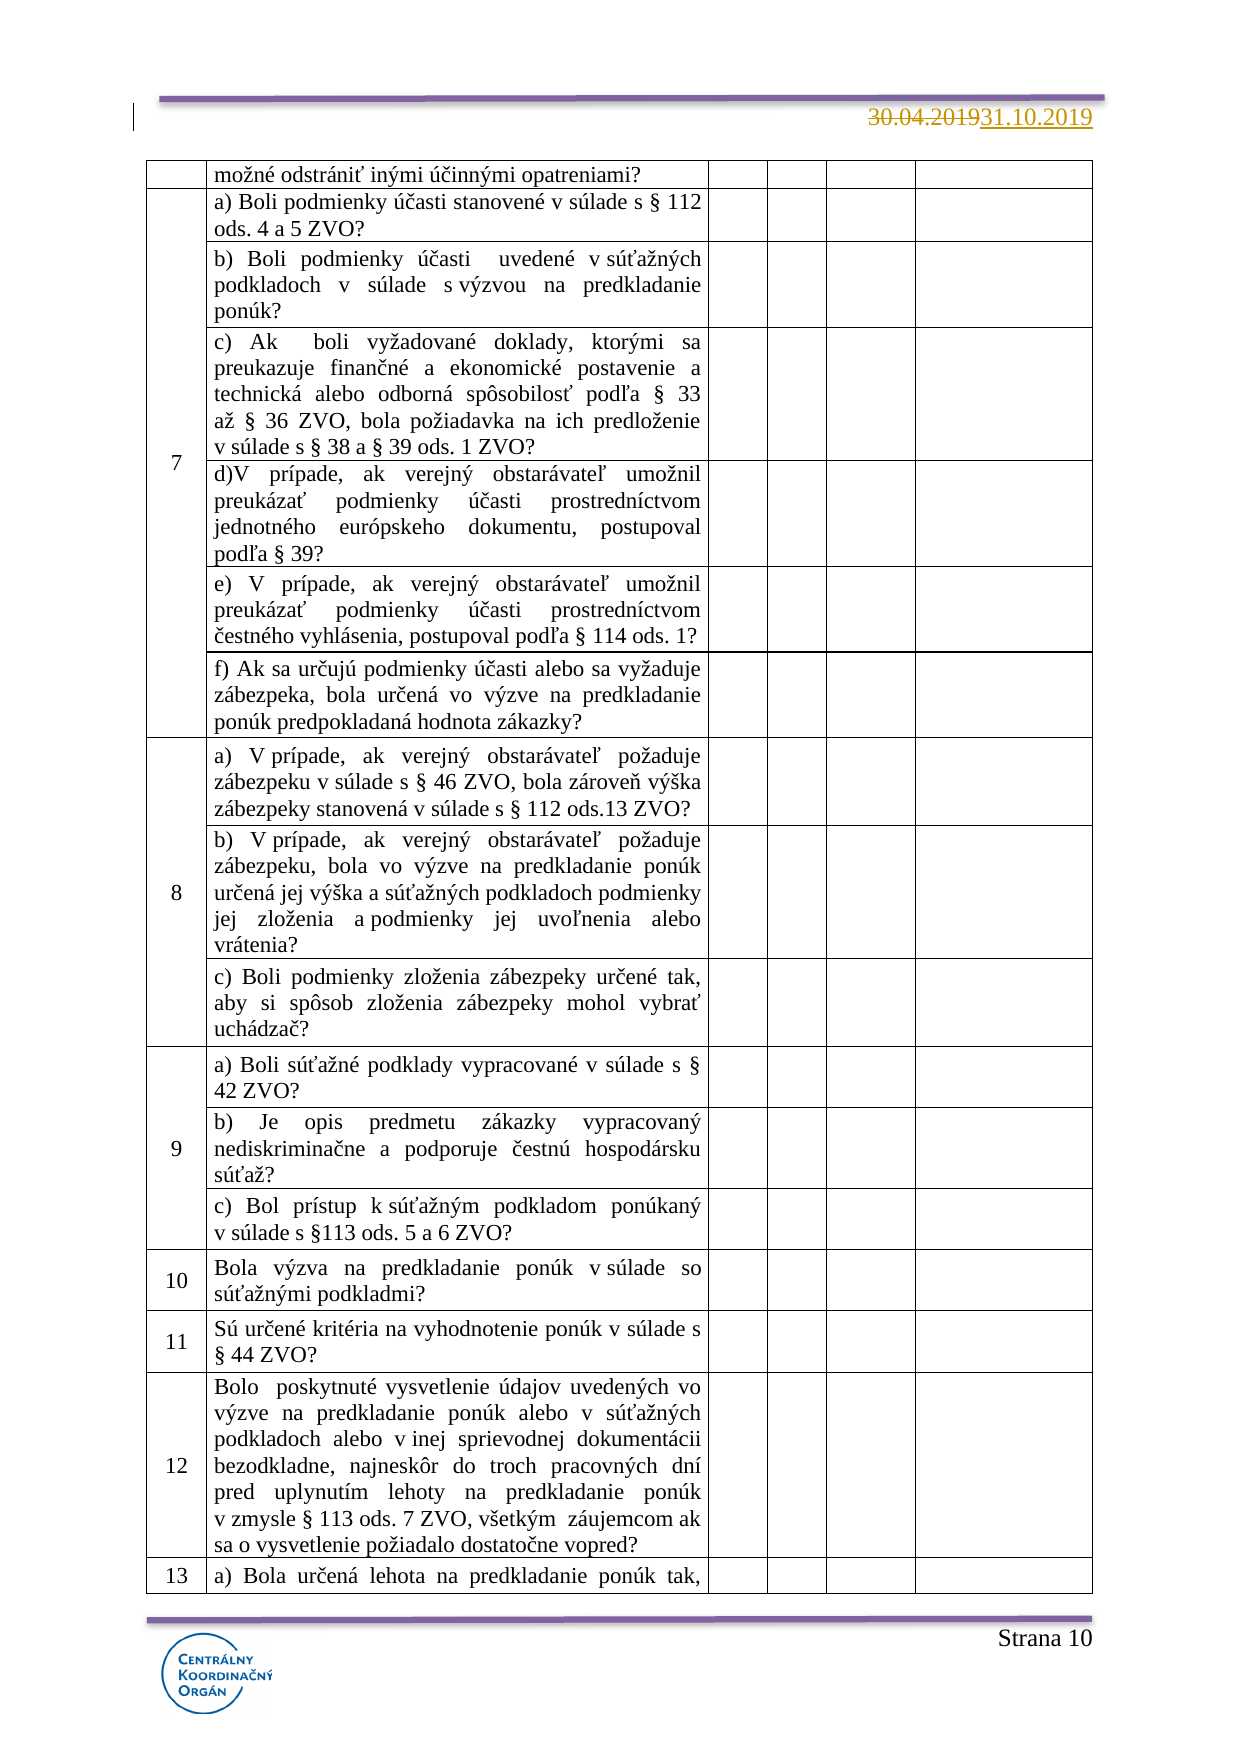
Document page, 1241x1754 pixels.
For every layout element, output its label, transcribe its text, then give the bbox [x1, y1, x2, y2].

table_cell 7 [147, 189, 206, 737]
table_cell [916, 189, 1092, 241]
table_cell [916, 1189, 1092, 1249]
table_cell 8 [147, 738, 206, 1046]
table_cell c) Ak boli vyžadované doklady, ktorými sa preukazuje finančné a ekonomické postavenie a technická alebo odborná spôsobilosť podľa § 33 až § 36 ZVO, bola požiadavka na ich predloženie v súlade s § 38 a § 39 ods. 1 ZVO? [207, 328, 708, 459]
table_cell [768, 1047, 826, 1107]
table_cell [709, 1047, 767, 1107]
table_cell 10 [147, 1250, 206, 1310]
table_cell [709, 1250, 767, 1310]
table_cell [827, 1373, 915, 1557]
table_cell [768, 738, 826, 825]
table_cell 9 [147, 1047, 206, 1249]
table_cell Sú určené kritéria na vyhodnotenie ponúk v súlade s § 44 ZVO? [207, 1311, 708, 1372]
table_cell [916, 1108, 1092, 1187]
table_cell Bola výzva na predkladanie ponúk v súlade so súťažnými podkladmi? [207, 1250, 708, 1310]
table_cell [709, 161, 767, 187]
table_cell [916, 1558, 1092, 1593]
table_cell 13 [147, 1558, 206, 1593]
table_cell [709, 567, 767, 651]
table_cell a) Boli podmienky účasti stanovené v súlade s § 112 ods. 4 a 5 ZVO? [207, 189, 708, 241]
table_cell 12 [147, 1373, 206, 1557]
table_cell c) Bol prístup k súťažným podkladom ponúkaný v súlade s §113 ods. 5 a 6 ZVO? [207, 1189, 708, 1249]
table_cell [768, 189, 826, 241]
table_cell [768, 1108, 826, 1187]
table_cell [916, 738, 1092, 825]
table_cell c) Boli podmienky zloženia zábezpeky určené tak, aby si spôsob zloženia zábezpeky mohol vybrať uchádzač? [207, 959, 708, 1046]
table_cell [768, 826, 826, 958]
table_cell [709, 653, 767, 737]
table_cell [916, 653, 1092, 737]
table_cell [916, 1311, 1092, 1372]
table_cell [916, 1373, 1092, 1557]
table_cell [709, 242, 767, 327]
table_cell [709, 738, 767, 825]
table_cell b) V prípade, ak verejný obstarávateľ požaduje zábezpeku, bola vo výzve na predkladanie ponúk určená jej výška a súťažných podkladoch podmienky jej zloženia a podmienky jej uvoľnenia alebo vrátenia? [207, 826, 708, 958]
table_cell [916, 461, 1092, 566]
picture [159, 1631, 272, 1713]
table_cell [768, 1558, 826, 1593]
table_cell [768, 328, 826, 459]
table_cell b) Boli podmienky účasti uvedené v súťažných podkladoch v súlade s výzvou na predkladanie ponúk? [207, 242, 708, 327]
table_cell [768, 1311, 826, 1372]
table_cell [916, 242, 1092, 327]
table_cell [916, 161, 1092, 187]
table_cell d)V prípade, ak verejný obstarávateľ umožnil preukázať podmienky účasti prostredníctvom jednotného európskeho dokumentu, postupoval podľa § 39? [207, 461, 708, 566]
table_cell [827, 738, 915, 825]
table_cell [827, 826, 915, 958]
table_cell [827, 189, 915, 241]
table_cell [768, 242, 826, 327]
table_cell [916, 567, 1092, 651]
table_cell [768, 567, 826, 651]
table_cell 11 [147, 1311, 206, 1372]
table_cell [916, 1047, 1092, 1107]
table_cell [768, 161, 826, 187]
table_cell [827, 1558, 915, 1593]
table_cell [768, 1250, 826, 1310]
table_cell b) Je opis predmetu zákazky vypracovaný nediskriminačne a podporuje čestnú hospodársku súťaž? [207, 1108, 708, 1187]
table_cell [709, 1373, 767, 1557]
table_cell [827, 1047, 915, 1107]
table_cell [827, 161, 915, 187]
table_cell [768, 461, 826, 566]
table_cell [709, 959, 767, 1046]
table_cell e) V prípade, ak verejný obstarávateľ umožnil preukázať podmienky účasti prostredníctvom čestného vyhlásenia, postupoval podľa § 114 ods. 1? [207, 567, 708, 651]
table_cell a) Boli súťažné podklady vypracované v súlade s § 42 ZVO? [207, 1047, 708, 1107]
table_cell [827, 461, 915, 566]
table_cell [709, 189, 767, 241]
table_cell [827, 653, 915, 737]
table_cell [207, 161, 708, 187]
table_cell f) Ak sa určujú podmienky účasti alebo sa vyžaduje zábezpeka, bola určená vo výzve na predkladanie ponúk predpokladaná hodnota zákazky? [207, 653, 708, 737]
table_cell [827, 1311, 915, 1372]
table_cell [827, 328, 915, 459]
table_cell [916, 328, 1092, 459]
table_cell [768, 653, 826, 737]
table_cell [709, 1189, 767, 1249]
table_cell [827, 959, 915, 1046]
table_cell [709, 461, 767, 566]
table_cell [827, 1108, 915, 1187]
table_cell [827, 242, 915, 327]
table_cell [827, 1250, 915, 1310]
table_cell [916, 1250, 1092, 1310]
table_cell [916, 826, 1092, 958]
table_cell [709, 1108, 767, 1187]
table_cell Bolo poskytnuté vysvetlenie údajov uvedených vo výzve na predkladanie ponúk alebo v súťažných podkladoch alebo v inej sprievodnej dokumentácii bezodkladne, najneskôr do troch pracovných dní pred uplynutím lehoty na predkladanie ponúk v zmysle § 113 ods. 7 ZVO, všetkým záujemcom ak sa o vysvetlenie požiadalo dostatočne vopred? [207, 1373, 708, 1557]
table_cell [709, 826, 767, 958]
table_cell [916, 959, 1092, 1046]
table_cell [709, 1558, 767, 1593]
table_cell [207, 1558, 708, 1593]
table_cell [827, 567, 915, 651]
table_cell [709, 328, 767, 459]
table_cell a) V prípade, ak verejný obstarávateľ požaduje zábezpeku v súlade s § 46 ZVO, bola zároveň výška zábezpeky stanovená v súlade s § 112 ods.13 ZVO? [207, 738, 708, 825]
table_cell [827, 1189, 915, 1249]
table_cell [768, 959, 826, 1046]
table_cell [768, 1189, 826, 1249]
table_cell [709, 1311, 767, 1372]
table_cell [768, 1373, 826, 1557]
